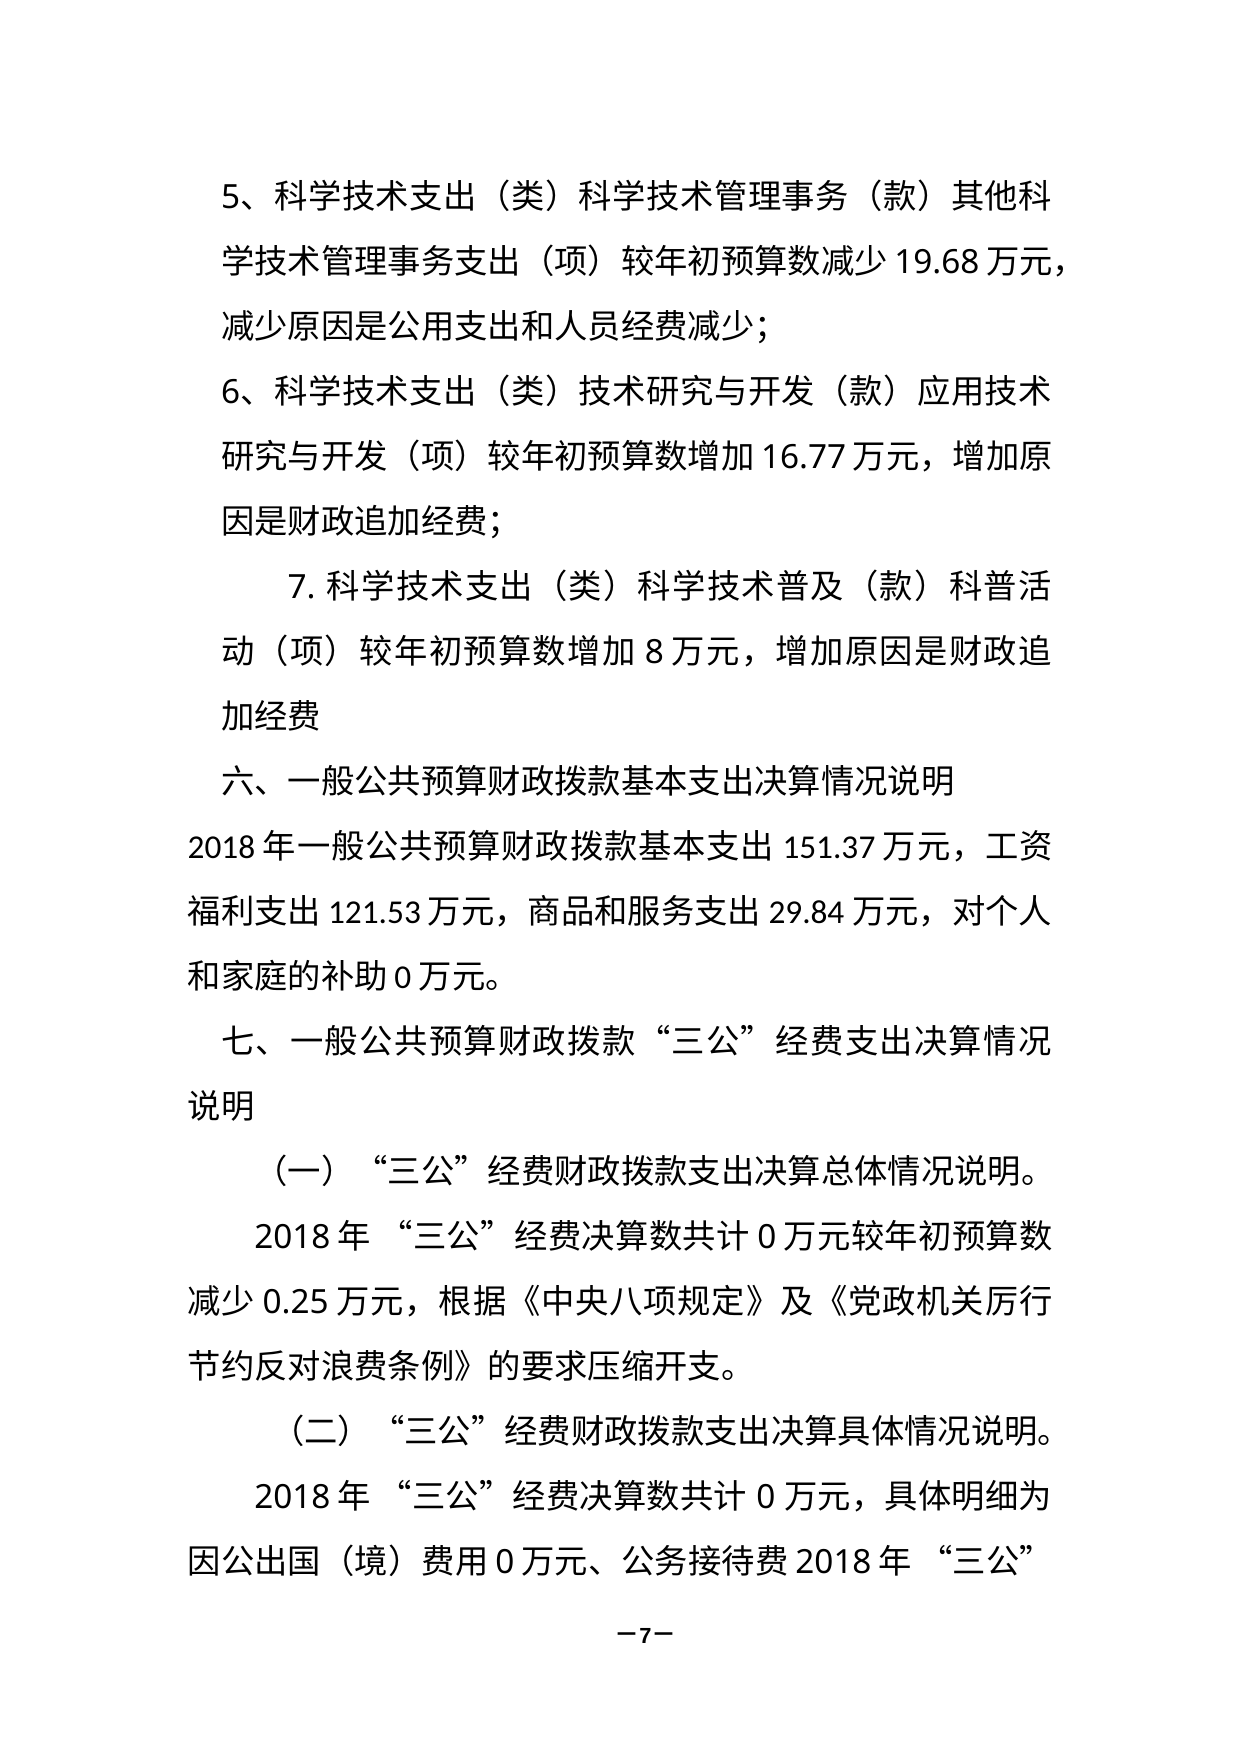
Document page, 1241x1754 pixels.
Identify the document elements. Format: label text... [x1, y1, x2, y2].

text （一）“三公”经费财政拨款支出决算总体情况说明。 [187, 1137, 1053, 1202]
text （二）“三公”经费财政拨款支出决算具体情况说明。 [187, 1397, 1053, 1462]
text 六、一般公共预算财政拨款基本支出决算情况说明 [187, 747, 1053, 812]
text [187, 1462, 1053, 1592]
text 7. 科学技术支出（类）科学技术普及（款）科普活动（项）较年初预算数增加8万元，增加原因是财政追加经费 [221, 552, 1053, 747]
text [221, 162, 1053, 552]
text 2018年一般公共预算财政拨款基本支出151.37万元，工资福利支出121.53万元，商品和服务支出29.84 万元，对个人和家庭的补助0 万元。 [187, 812, 1053, 1007]
text 七、一般公共预算财政拨款“三公”经费支出决算情况说明 [187, 1007, 1053, 1137]
text 2018年 “三公”经费决算数共计0万元较年初预算数减少0.25万元，根据《中央八项规定》及《党政机关厉行节约反对浪费条例》的要求压缩开支。 [187, 1202, 1053, 1397]
